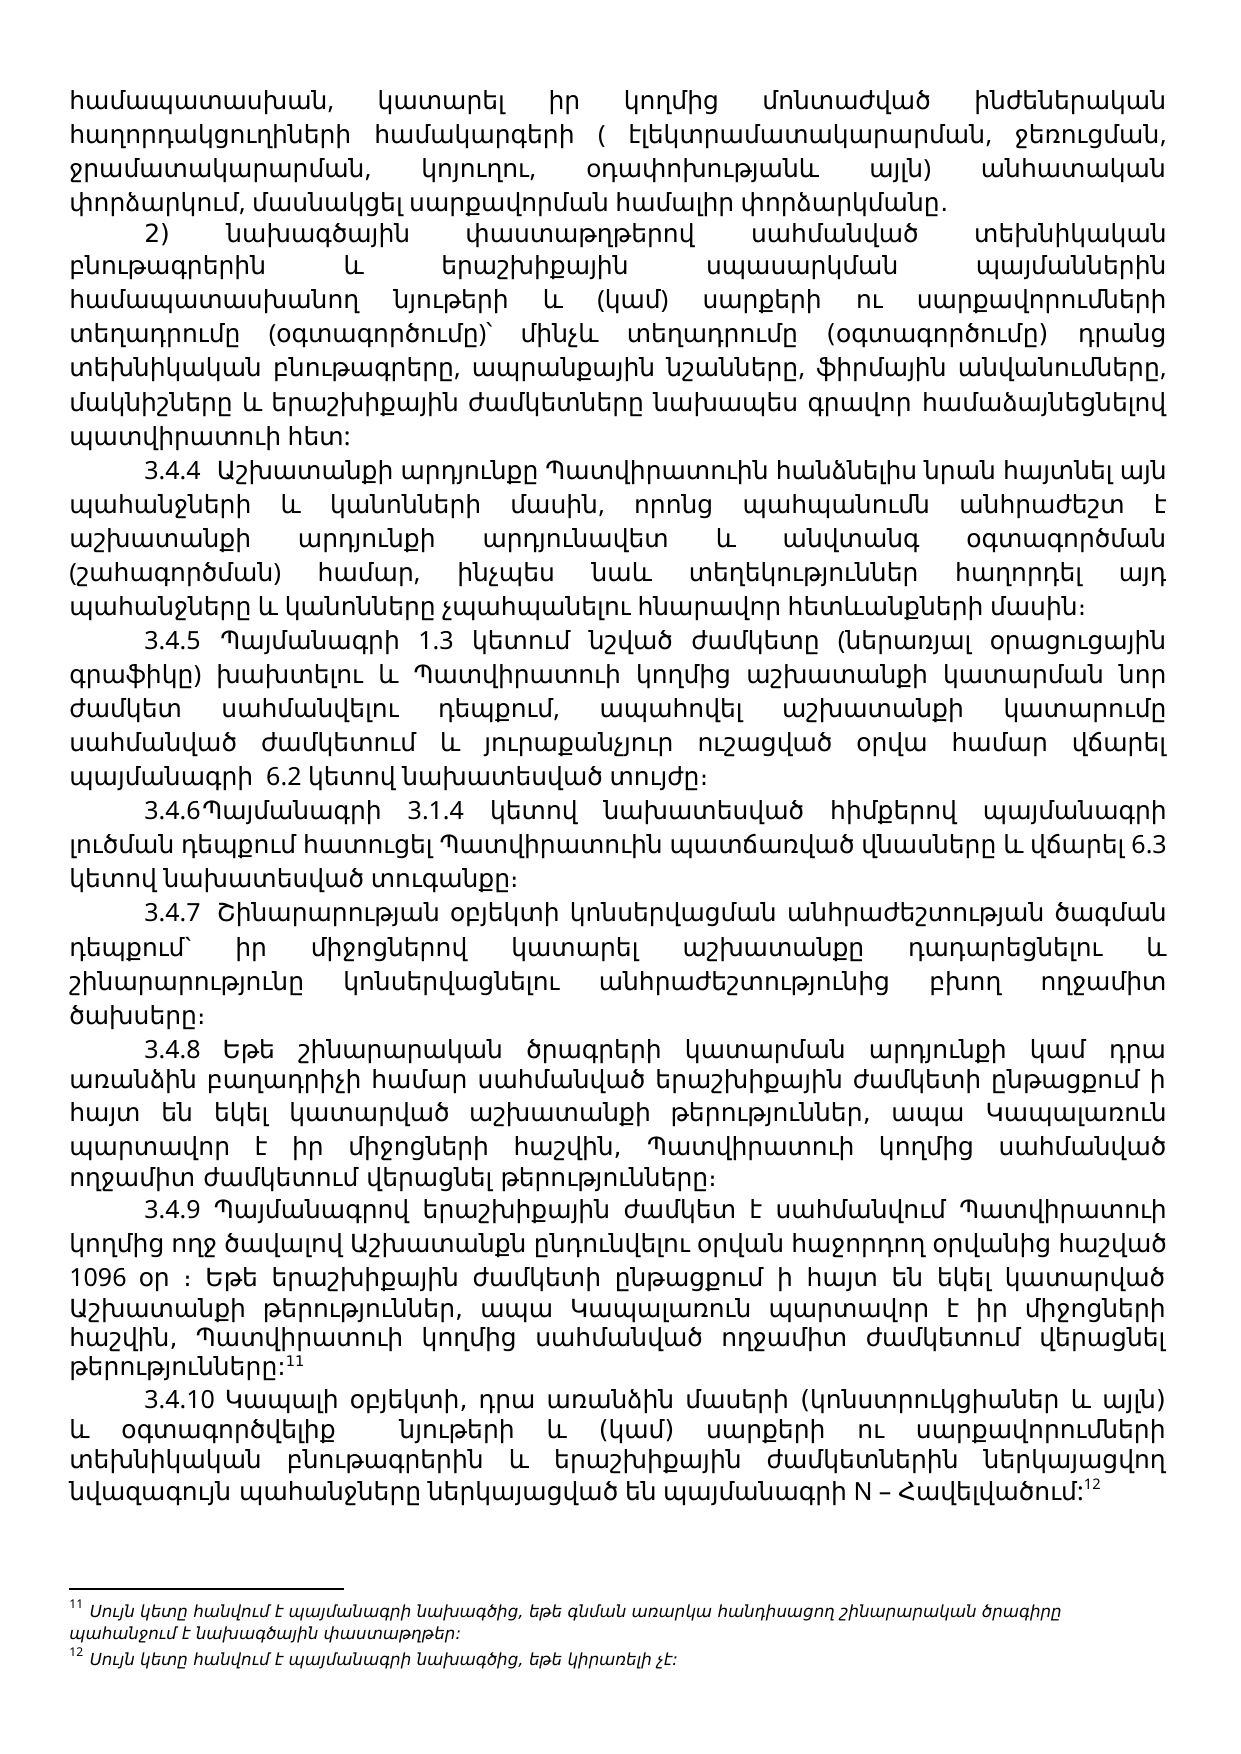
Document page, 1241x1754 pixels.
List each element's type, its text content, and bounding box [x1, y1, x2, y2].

text 3.4.9 Պայմանագրով երաշխիքային ժամկետ է սահմանվում Պատվիրատուի կողմից ողջ ծավալով Աշխատանքն ընդունվելու օրվան հաջորդող օրվանից հաշված 1096 օր ։ Եթե երաշխիքային ժամկետի ընթացքում ի հայտ են եկել կատարված Աշխատանքի թերություններ, ապա Կապալառուն պարտավոր է իր միջոցների հաշվին, Պատվիրատուի կողմից սահմանված ողջամիտ ժամկետում վերացնել թերությունները: [69, 1192, 1167, 1382]
text 3.4.8 Եթե շինարարական ծրագրերի կատարման արդյունքի կամ դրա առանձին բաղադրիչի համար սահմանված երաշխիքային ժամկետի ընթացքում ի հայտ են եկել կատարված աշխատանքի թերություններ, ապա Կապալառուն պարտավոր է իր միջոցների հաշվին, Պատվիրատուի կողմից սահմանված ողջամիտ ժամկետում վերացնել թերությունները։ [69, 1031, 1167, 1192]
text 3.4.7 Շինարարության օբյեկտի կոնսերվացման անհրաժեշտության ծագման դեպքում` իր միջոցներով կատարել աշխատանքը դադարեցնելու և շինարարությունը կոնսերվացնելու անհրաժեշտությունից բխող ողջամիտ ծախսերը։ [69, 895, 1167, 1031]
text 3.4.4 Աշխատանքի արդյունքը Պատվիրատուին հանձնելիս նրան հայտնել այն պահանջների և կանոնների մասին, որոնց պահպանումն անհրաժեշտ է աշխատանքի արդյունքի արդյունավետ և անվտանգ օգտագործման (շահագործման) համար, ինչպես նաև տեղեկություններ հաղորդել այդ պահանջները և կանոնները չպահպանելու հնարավոր հետևանքների մասին։ [69, 452, 1167, 623]
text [69, 82, 1167, 219]
text 3.4.6 Պայմանագրի 3.1.4 կետով նախատեսված հիմքերով պայմանագրի լուծման դեպքում հատուցել Պատվիրատուին պատճառված վնասները և վճարել 6.3 կետով նախատեսված տուգանքը։ [69, 793, 1167, 895]
text 2) նախագծային փաստաթղթերով սահմանված տեխնիկական բնութագրերին և երաշխիքային սպասարկման պայմաններին համապատասխանող նյութերի և (կամ) սարքերի ու սարքավորումների տեղադրումը (օգտագործումը)՝ մինչև տեղադրումը (օգտագործումը) դրանց տեխնիկական բնութագրերը, ապրանքային նշանները, ֆիրմային անվանումները, մակնիշները և երաշխիքային ժամկետները նախապես գրավոր համաձայնեցնելով պատվիրատուի հետ: [69, 219, 1167, 452]
text 3.4.10 Կապալի օբյեկտի, դրա առանձին մասերի (կոնստրուկցիաներ և այլն) և օգտագործվելիք նյութերի և (կամ) սարքերի ու սարքավորումների տեխնիկական բնութագրերին և երաշխիքային ժամկետներին ներկայացվող նվազագույն պահանջները ներկայացված են պայմանագրի N – Հավելվածում: [69, 1382, 1167, 1508]
text 3.4.5 Պայմանագրի 1.3 կետում նշված ժամկետը (ներառյալ օրացուցային գրաֆիկը) խախտելու և Պատվիրատուի կողմից աշխատանքի կատարման նոր ժամկետ սահմանվելու դեպքում, ապահովել աշխատանքի կատարումը սահմանված ժամկետում և յուրաքանչյուր ուշացված օրվա համար վճարել պայմանագրի 6.2 կետով նախատեսված տույժը։ [69, 623, 1167, 793]
